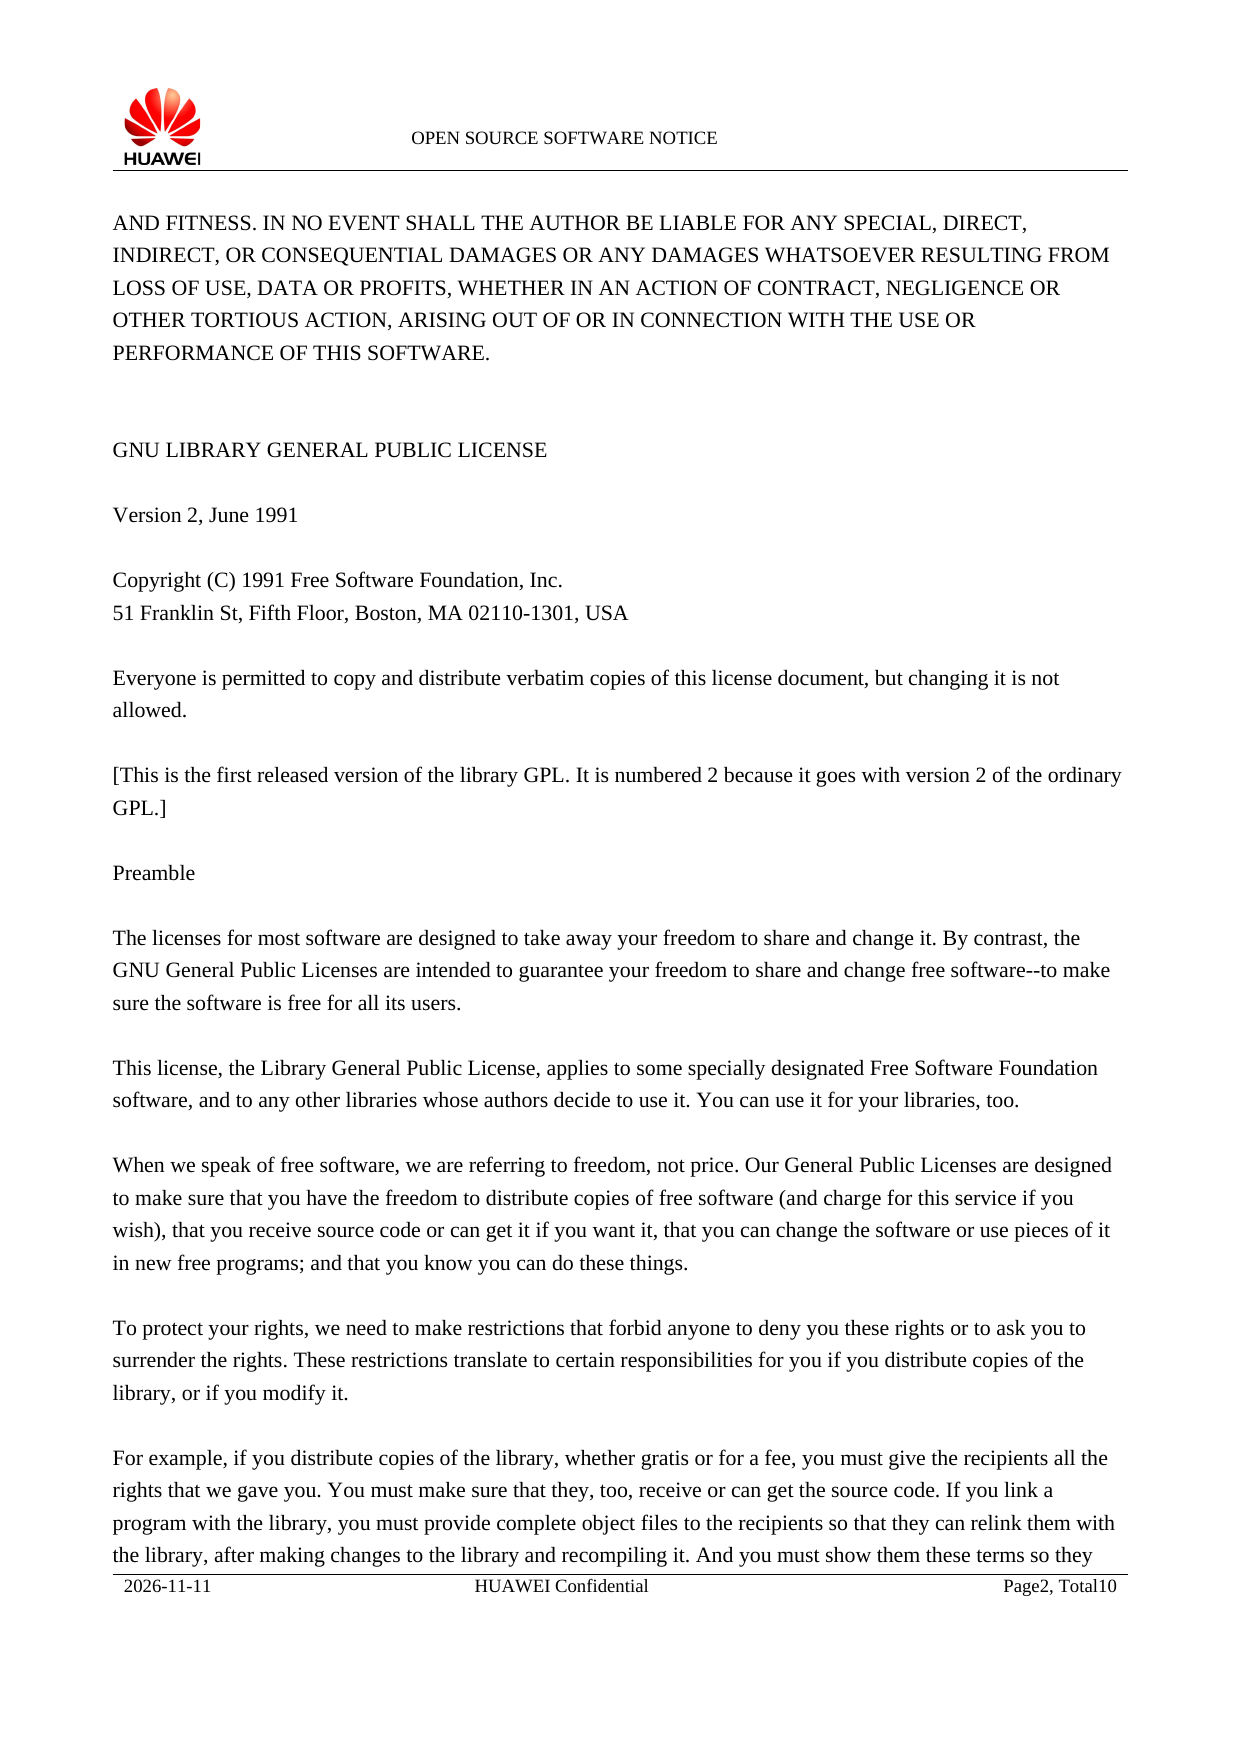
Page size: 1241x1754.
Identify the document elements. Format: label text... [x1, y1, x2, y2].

picture [124, 88, 201, 165]
